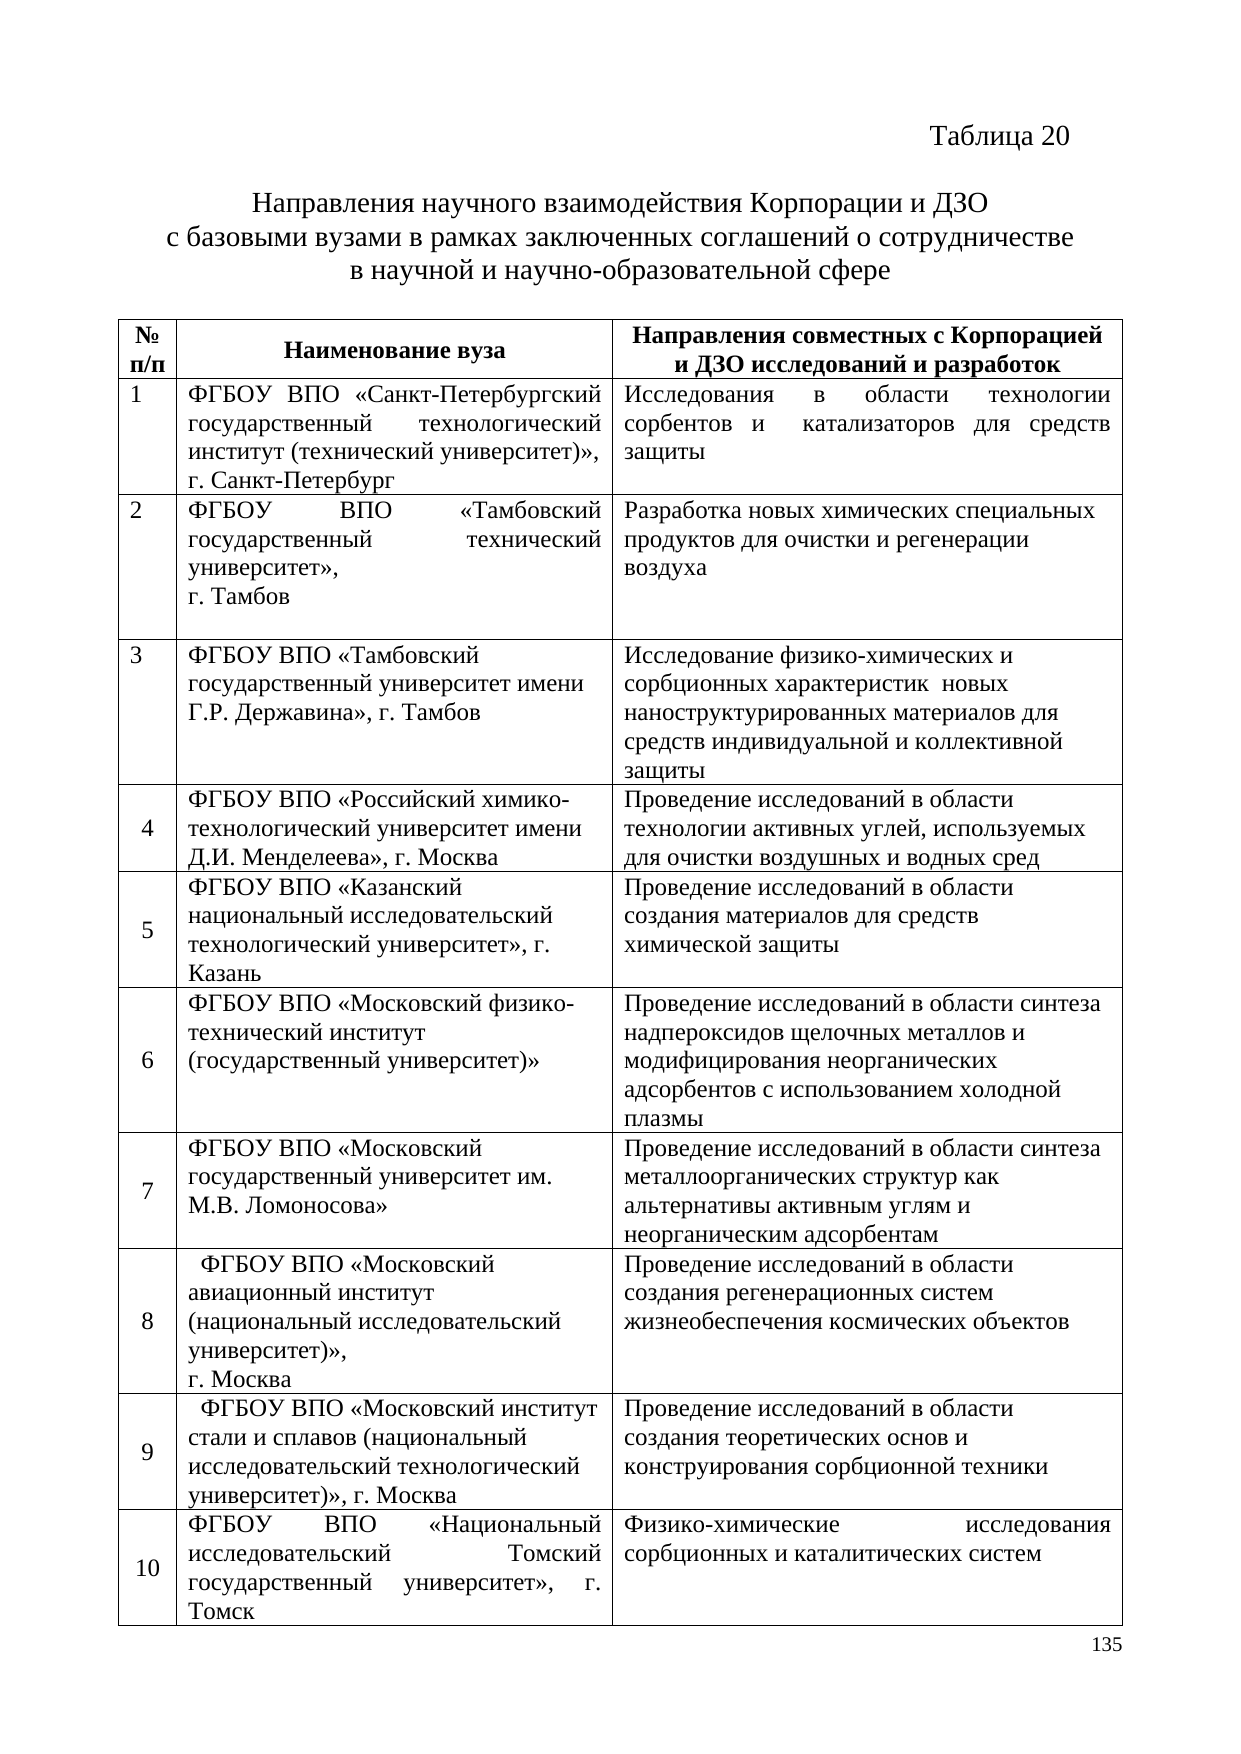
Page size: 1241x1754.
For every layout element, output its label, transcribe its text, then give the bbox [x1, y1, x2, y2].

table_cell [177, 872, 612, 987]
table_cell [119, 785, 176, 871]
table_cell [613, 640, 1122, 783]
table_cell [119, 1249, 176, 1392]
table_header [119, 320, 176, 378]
text Направления научного взаимодействия Корпорации и ДЗО [118, 185, 1122, 219]
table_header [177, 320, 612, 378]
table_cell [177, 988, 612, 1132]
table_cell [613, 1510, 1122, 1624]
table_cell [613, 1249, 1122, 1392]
text в научной и научно-образовательной сфере [118, 252, 1122, 286]
text с базовыми вузами в рамках заключенных соглашений о сотрудничестве [118, 219, 1122, 252]
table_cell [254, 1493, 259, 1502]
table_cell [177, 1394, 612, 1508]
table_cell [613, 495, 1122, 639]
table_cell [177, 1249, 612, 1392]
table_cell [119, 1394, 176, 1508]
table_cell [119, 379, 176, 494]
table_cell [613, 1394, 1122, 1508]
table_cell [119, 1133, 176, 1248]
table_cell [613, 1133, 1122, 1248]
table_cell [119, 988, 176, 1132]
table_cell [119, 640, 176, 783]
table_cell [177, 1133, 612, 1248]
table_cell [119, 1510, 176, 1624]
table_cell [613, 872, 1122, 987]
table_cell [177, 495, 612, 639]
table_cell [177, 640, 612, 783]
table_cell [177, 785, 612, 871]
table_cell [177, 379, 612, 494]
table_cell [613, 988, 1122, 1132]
text Таблица 20 [856, 118, 1122, 152]
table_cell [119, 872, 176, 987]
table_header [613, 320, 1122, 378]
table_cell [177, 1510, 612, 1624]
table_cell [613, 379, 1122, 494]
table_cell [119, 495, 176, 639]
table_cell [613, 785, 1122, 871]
